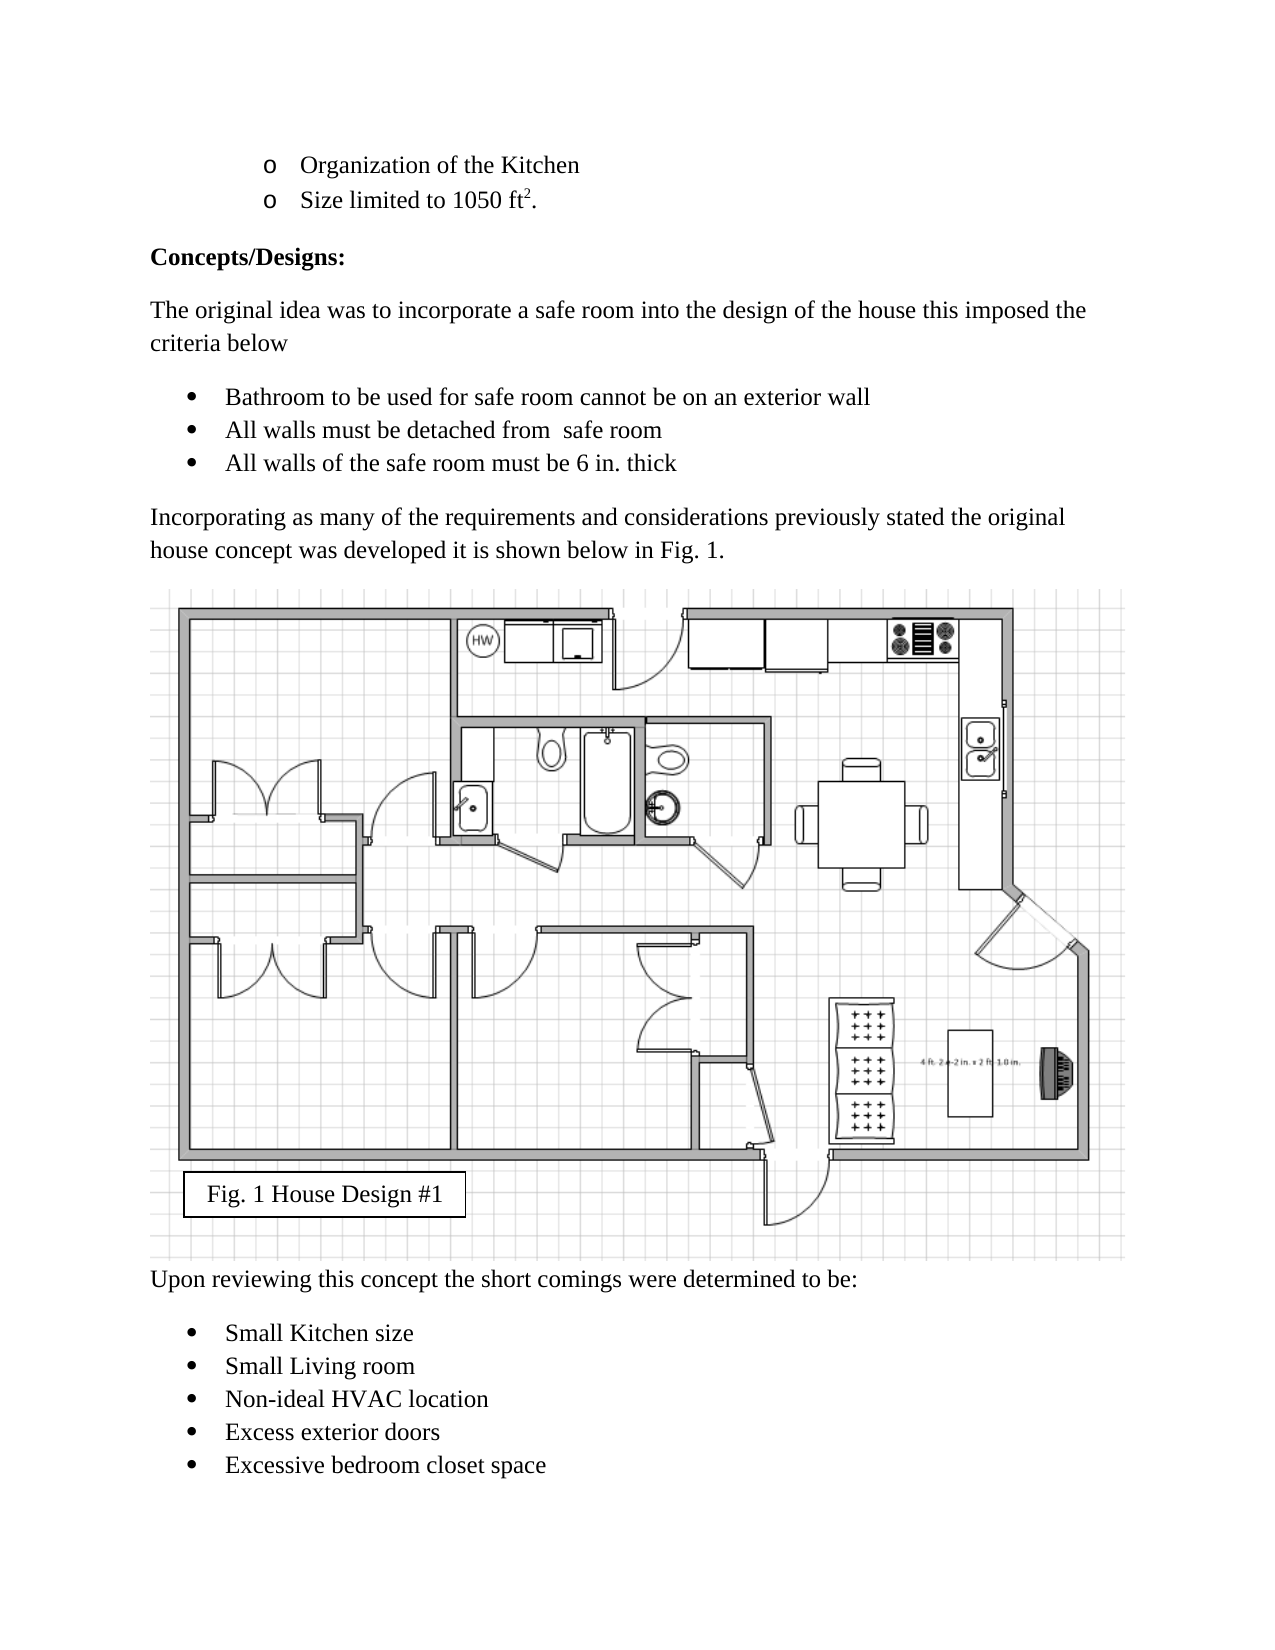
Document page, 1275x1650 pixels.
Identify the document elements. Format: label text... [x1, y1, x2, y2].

picture [150, 589, 1125, 1261]
text Upon reviewing this concept the short comings were determined to be: [150, 1261, 1125, 1293]
list Small Kitchen size [187, 1318, 1125, 1347]
list Size limited to 1050 ft2. [262, 185, 1125, 216]
list Bathroom to be used for safe room cannot be on an exterior wall [187, 382, 1125, 411]
text Incorporating as many of the requirements and considerations previously stated the original house concept was developed it is shown below in Fig. 1. [150, 502, 1125, 564]
list All walls of the safe room must be 6 in. thick [187, 448, 1125, 477]
list Non-ideal HVAC location [187, 1384, 1125, 1413]
list Excessive bedroom closet space [187, 1451, 1125, 1479]
list Organization of the Kitchen [262, 150, 1125, 181]
list All walls must be detached from safe room [187, 415, 1125, 444]
list Small Living room [187, 1351, 1125, 1380]
list Excess exterior doors [187, 1417, 1125, 1446]
text The original idea was to incorporate a safe room into the design of the house this imposed the criteria below [150, 296, 1125, 357]
text Concepts/Designs: [150, 242, 1125, 270]
